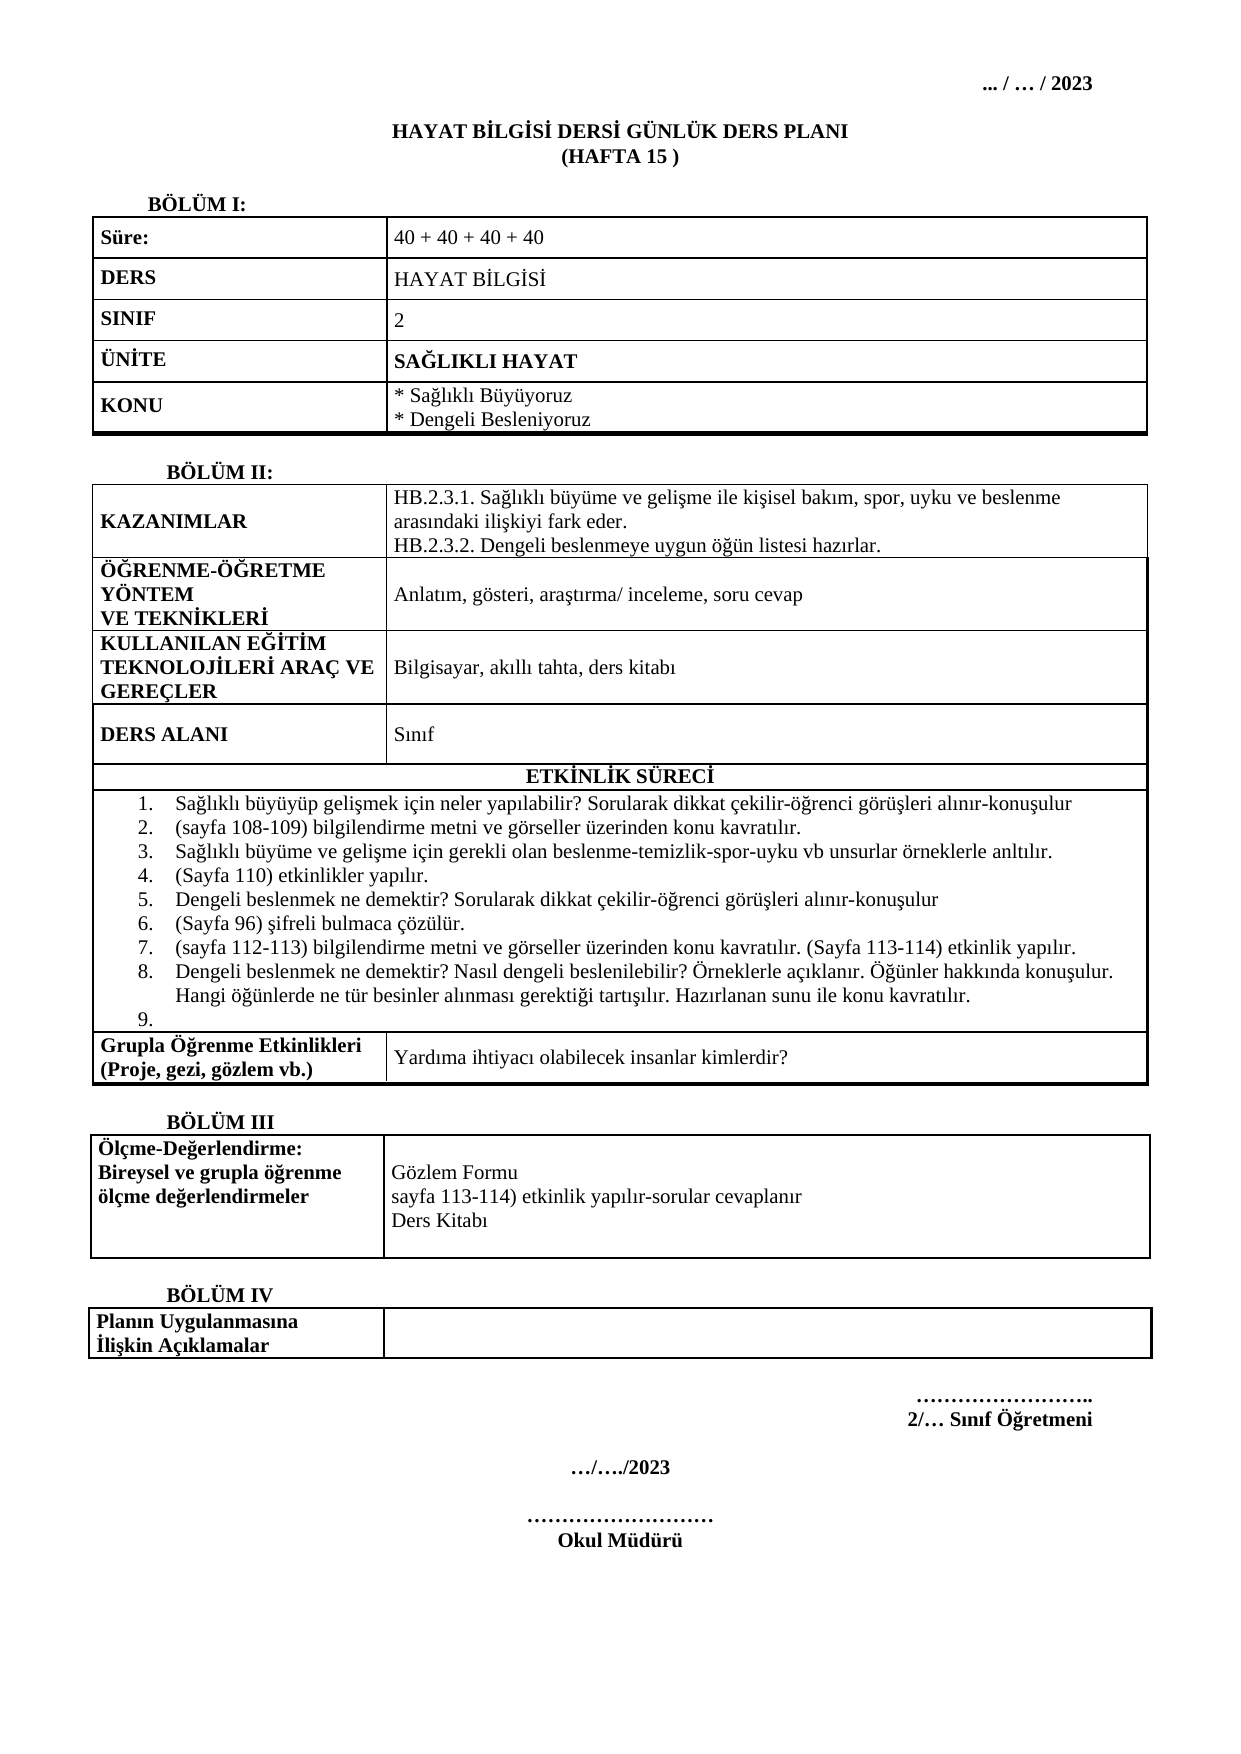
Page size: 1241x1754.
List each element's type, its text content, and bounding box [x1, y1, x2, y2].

table_cell Sağlıklı büyüyüp gelişmek için neler yapılabilir? Sorularak dikkat çekilir-öğrenci görüşleri alınır-konuşulur (sayfa 108-109) bilgilendirme metni ve görseller üzerinden konu kavratılır. Sağlıklı büyüme ve gelişme için gerekli olan beslenme-temizlik-spor-uyku vb unsurlar örneklerle anltılır. (Sayfa 110) etkinlikler yapılır. Dengeli beslenmek ne demektir? Sorularak dikkat çekilir-öğrenci görüşleri alınır-konuşulur (Sayfa 96) şifreli bulmaca çözülür. (sayfa 112-113) bilgilendirme metni ve görseller üzerinden konu kavratılır. (Sayfa 113-114) etkinlik yapılır. Dengeli beslenmek ne demektir? Nasıl dengeli beslenilebilir? Örneklerle açıklanır. Öğünler hakkında konuşulur. Hangi öğünlerde ne tür besinler alınması gerektiği tartışılır. Hazırlanan sunu ile konu kavratılır. [94, 791, 1146, 1031]
text BÖLÜM I: [148, 192, 1092, 216]
table_cell ÜNİTE [94, 341, 386, 381]
text ... / … / 2023 [148, 71, 1092, 95]
table_header HB.2.3.1. Sağlıklı büyüme ve gelişme ile kişisel bakım, spor, uyku ve beslenme arasındaki ilişkiyi fark eder. HB.2.3.2. Dengeli beslenmeye uygun öğün listesi hazırlar. [387, 485, 1147, 557]
table_cell HAYAT BİLGİSİ [388, 259, 1146, 298]
table_cell Anlatım, gösteri, araştırma/ inceleme, soru cevap [387, 558, 1146, 630]
table_header Gözlem Formu sayfa 113-114) etkinlik yapılır-sorular cevaplanır Ders Kitabı [385, 1136, 1149, 1257]
subtitle BÖLÜM III [148, 1110, 1092, 1134]
text HAYAT BİLGİSİ DERSİ GÜNLÜK DERS PLANI [148, 119, 1092, 143]
text …/…./2023 [148, 1455, 1092, 1479]
table_cell SINIF [94, 300, 386, 340]
subtitle BÖLÜM IV [148, 1283, 1092, 1307]
table_cell ETKİNLİK SÜRECİ [94, 765, 1146, 788]
text …………………….. [148, 1383, 1092, 1407]
table_cell KONU [94, 383, 386, 431]
text Okul Müdürü [148, 1527, 1092, 1552]
table_cell DERS [94, 259, 386, 298]
table_header KAZANIMLAR [93, 485, 386, 557]
table_cell 2 [388, 300, 1146, 340]
table_cell Grupla Öğrenme Etkinlikleri (Proje, gezi, gözlem vb.) [94, 1033, 386, 1081]
text (HAFTA 15 ) [148, 143, 1092, 168]
table_cell DERS ALANI [94, 705, 386, 763]
table_header [385, 1309, 1150, 1357]
table_cell * Sağlıklı Büyüyoruz * Dengeli Besleniyoruz [388, 383, 1146, 431]
table_cell Sınıf [387, 705, 1146, 763]
table_header Ölçme-Değerlendirme: Bireysel ve grupla öğrenme ölçme değerlendirmeler [92, 1136, 383, 1257]
table_header Süre: [94, 218, 386, 257]
table_cell ÖĞRENME-ÖĞRETME YÖNTEM VE TEKNİKLERİ [93, 558, 386, 630]
table_cell Bilgisayar, akıllı tahta, ders kitabı [387, 631, 1146, 703]
text BÖLÜM II: [148, 459, 1092, 484]
text 2/… Sınıf Öğretmeni [148, 1407, 1092, 1431]
table_cell Yardıma ihtiyacı olabilecek insanlar kimlerdir? [387, 1033, 1146, 1081]
table_header 40 + 40 + 40 + 40 [388, 218, 1146, 257]
table_header Planın Uygulanmasına İlişkin Açıklamalar [90, 1309, 383, 1357]
text ……………………… [148, 1503, 1092, 1527]
table_cell KULLANILAN EĞİTİM TEKNOLOJİLERİ ARAÇ VE GEREÇLER [93, 631, 386, 703]
table_cell SAĞLIKLI HAYAT [388, 341, 1146, 381]
